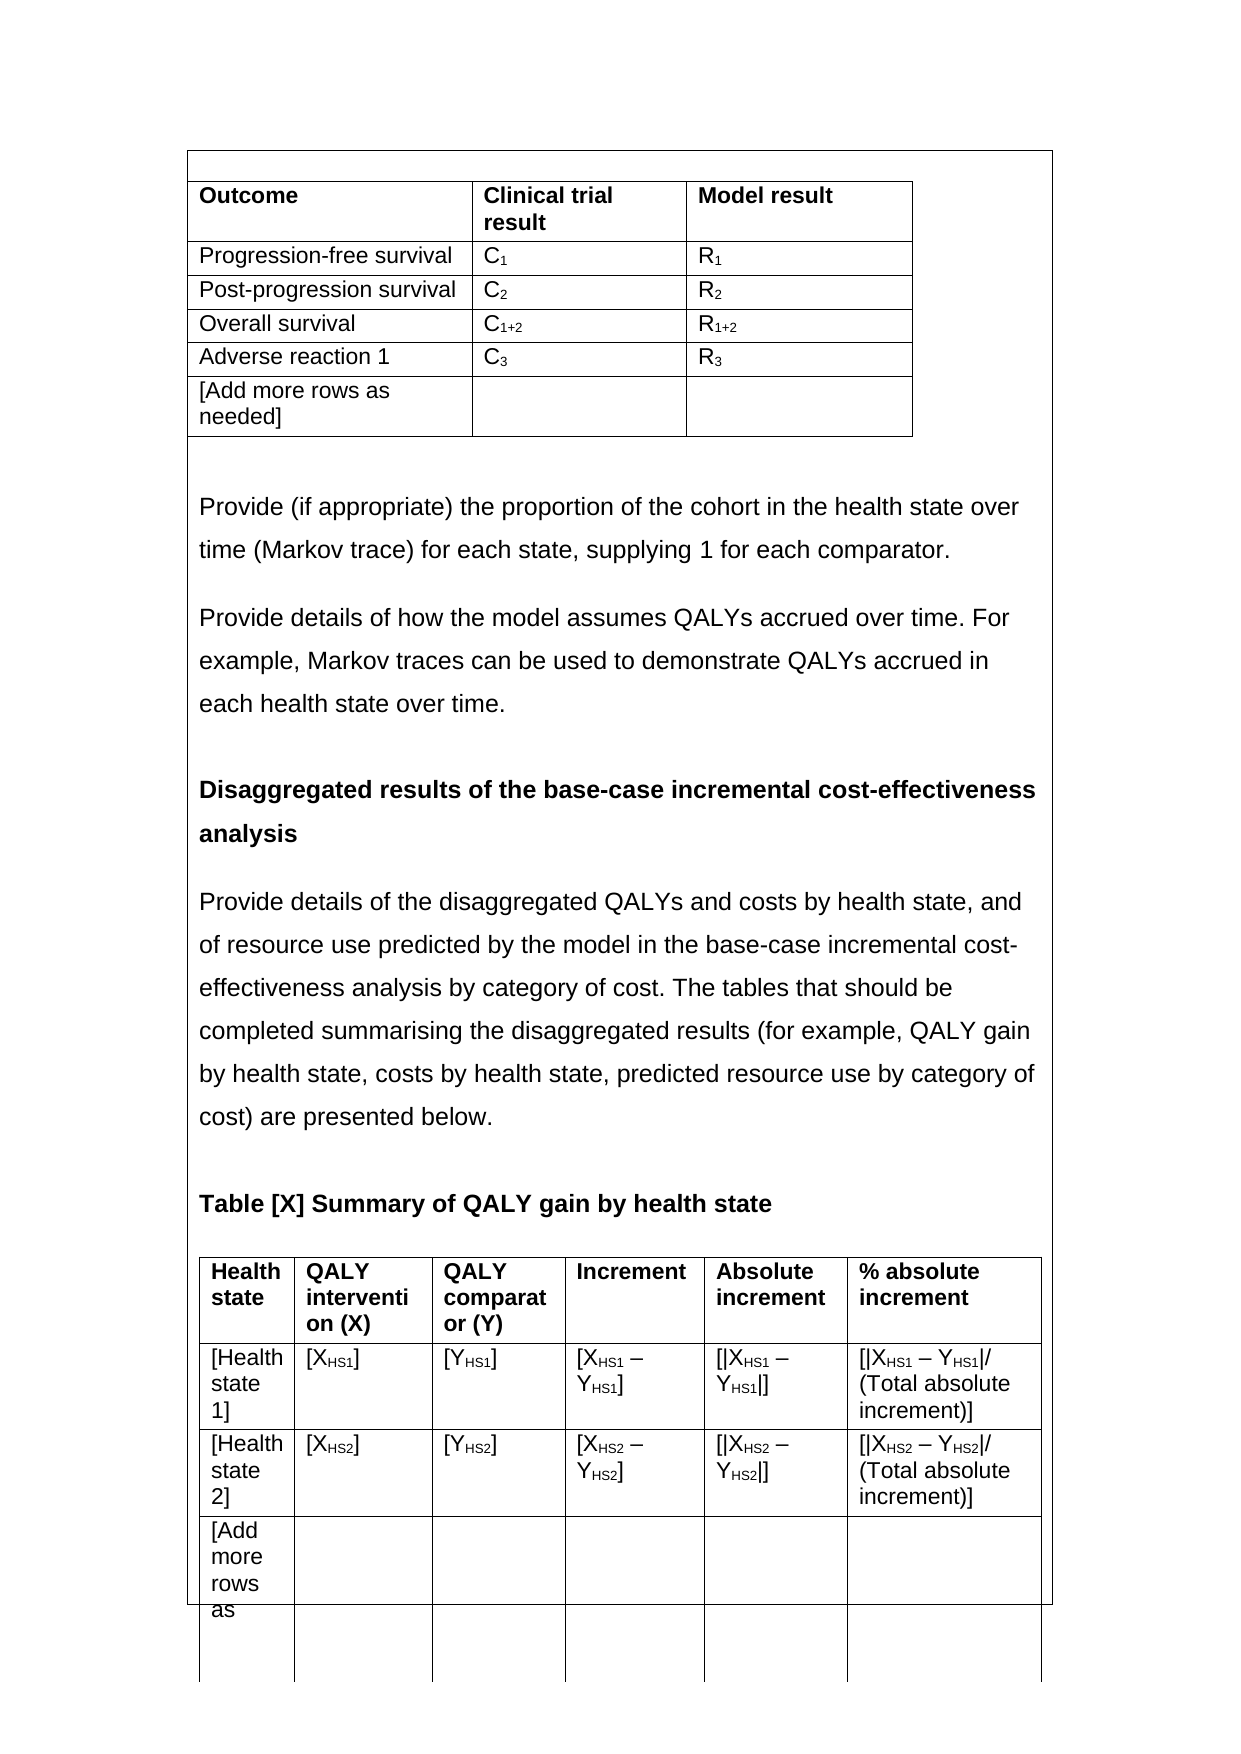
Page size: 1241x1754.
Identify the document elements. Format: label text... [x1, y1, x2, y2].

table_header In appendix J please provide the following: Clinical outcomes from the model For the outcomes highlighted in the decision problem (see section 1) provide the corresponding outcomes from the model and compare them with clinically important outcomes such as those reported in clinical trials, as suggested in the table below. Discuss reasons for any differences between the modelled results in the cost-effectiveness analysis and the observed results in the clinical trials (for example, adjustment for crossover). Table [X] Summary of model results compared with clinical data Provide (if appropriate) the proportion of the cohort in the health state over time (Markov trace) for each state, supplying 1 for each comparator. Provide details of how the model assumes QALYs accrued over time. For example, Markov traces can be used to demonstrate QALYs accrued in each health state over time. Disaggregated results of the base-case incremental cost-effectiveness analysis Provide details of the disaggregated QALYs and costs by health state, and of resource use predicted by the model in the base-case incremental cost-effectiveness analysis by category of cost. The tables that should be completed summarising the disaggregated results (for example, QALY gain by health state, costs by health state, predicted resource use by category of cost) are presented below. Table [X] Summary of QALY gain by health state Table [X] Summary of costs by health state Table [X] Summary of predicted resource use by category of cost [188, 151, 1052, 1604]
